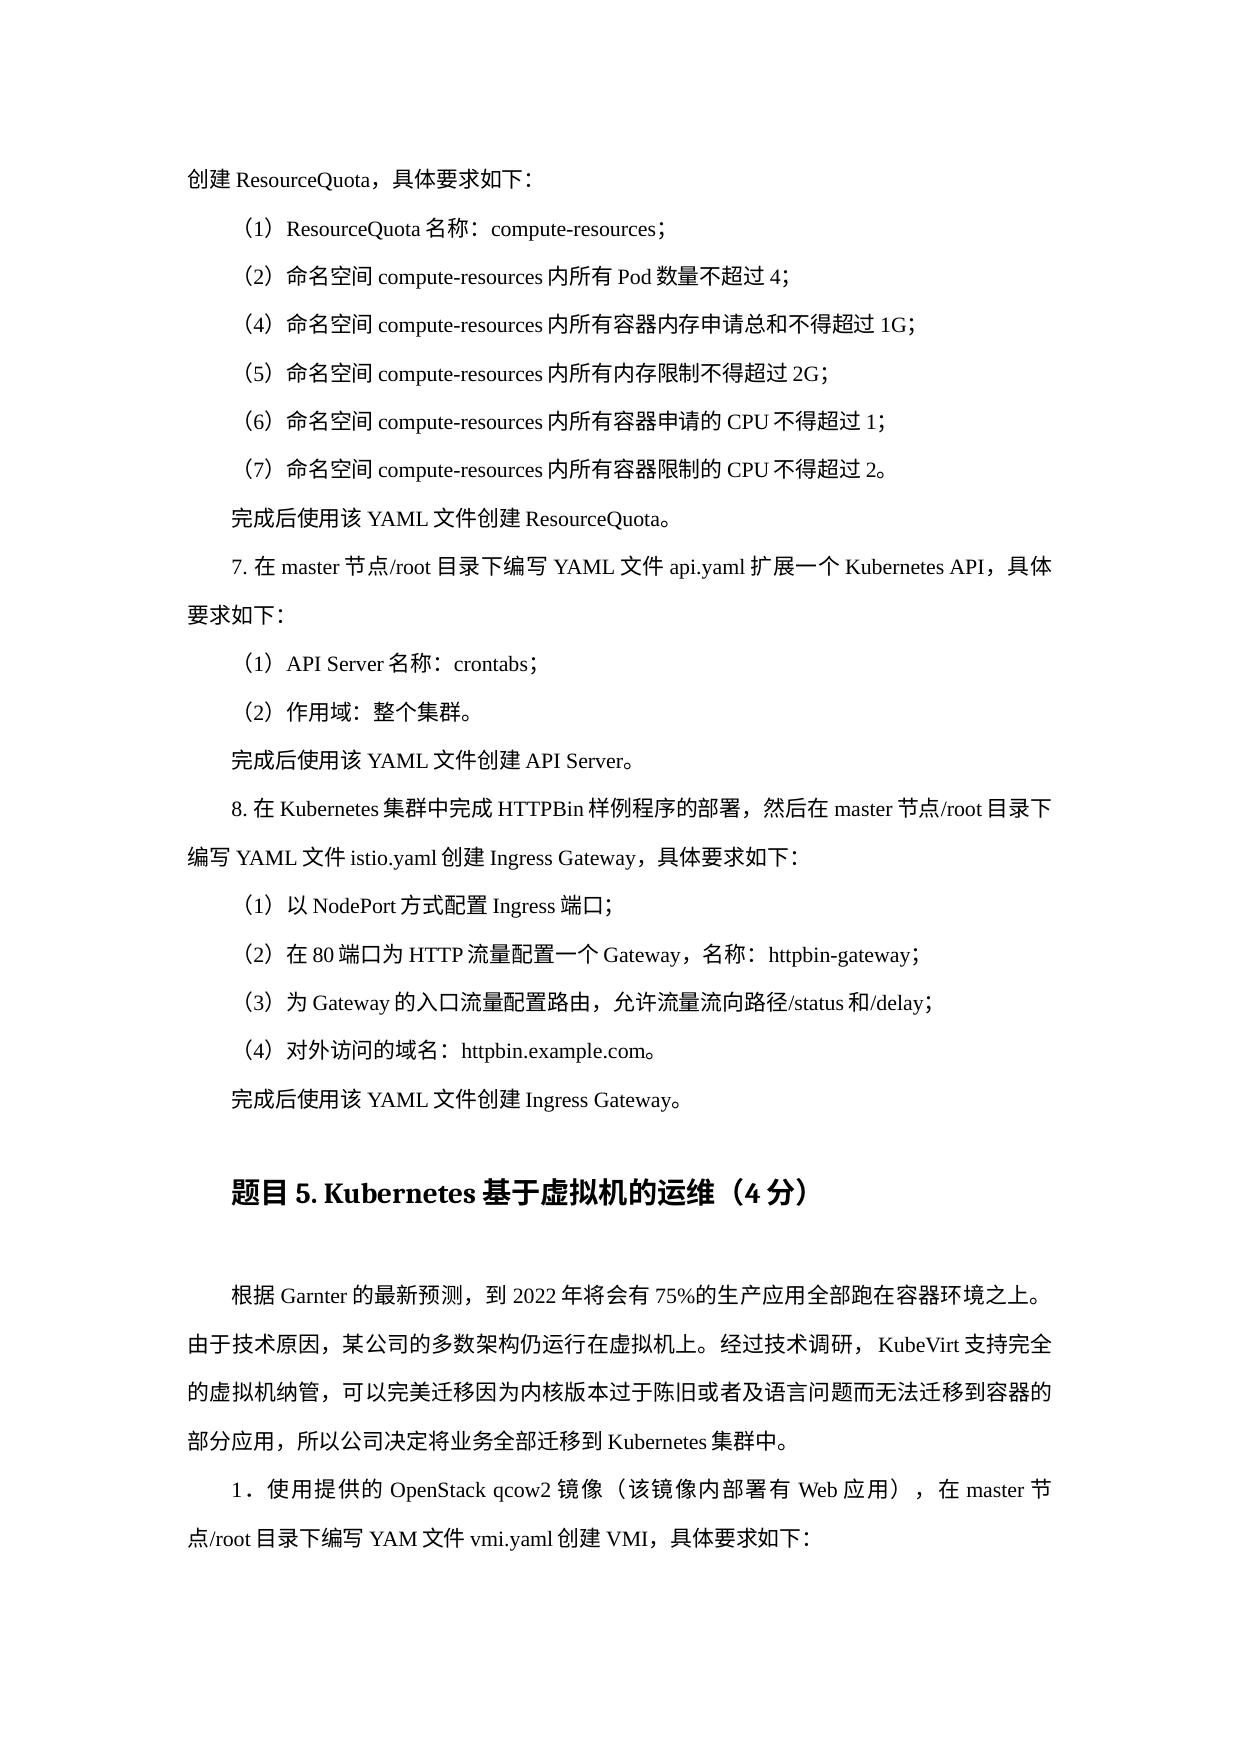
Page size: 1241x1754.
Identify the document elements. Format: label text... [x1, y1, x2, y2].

text 1．使用提供的OpenStack qcow2镜像（该镜像内部署有Web应用），在master节点/root目录下编写YAM文件vmi.yaml创建VMI，具体要求如下： [187, 1472, 1053, 1553]
text 根据Garnter的最新预测，到2022年将会有75%的生产应用全部跑在容器环境之上。由于技术原因，某公司的多数架构仍运行在虚拟机上。经过技术调研，KubeVirt支持完全的虚拟机纳管，可以完美迁移因为内核版本过于陈旧或者及语言问题而无法迁移到容器的部分应用，所以公司决定将业务全部迁移到Kubernetes集群中。 [187, 1277, 1053, 1456]
text （4）命名空间compute-resources内所有容器内存申请总和不得超过1G； [187, 307, 1053, 339]
text （5）命名空间compute-resources内所有内存限制不得超过2G； [187, 355, 1053, 388]
text 完成后使用该YAML文件创建ResourceQuota。 [187, 500, 1053, 533]
text （2）作用域：整个集群。 [187, 694, 1053, 727]
text 题目5. Kubernetes基于虚拟机的运维（4分） [187, 1159, 1053, 1224]
text 7. 在master节点/root目录下编写YAML文件api.yaml扩展一个Kubernetes API，具体要求如下： [187, 549, 1053, 630]
text 完成后使用该YAML文件创建Ingress Gateway。 [187, 1081, 1053, 1114]
text （6）命名空间compute-resources内所有容器申请的CPU不得超过1； [187, 404, 1053, 436]
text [187, 162, 1053, 194]
text （1）API Server名称：crontabs； [187, 646, 1053, 678]
text （2）在80端口为HTTP流量配置一个Gateway，名称：httpbin-gateway； [187, 936, 1053, 969]
text （7）命名空间compute-resources内所有容器限制的CPU不得超过2。 [187, 452, 1053, 484]
text （1）以NodePort方式配置Ingress端口； [187, 888, 1053, 920]
text （2）命名空间compute-resources内所有Pod数量不超过4； [187, 259, 1053, 291]
text 8. 在Kubernetes集群中完成HTTPBin样例程序的部署，然后在master节点/root目录下编写YAML文件istio.yaml创建Ingress Gateway，具体要求如下： [187, 791, 1053, 872]
text （3）为Gateway的入口流量配置路由，允许流量流向路径/status和/delay； [187, 984, 1053, 1017]
text 完成后使用该YAML文件创建API Server。 [187, 742, 1053, 775]
text （1）ResourceQuota名称：compute-resources； [187, 210, 1053, 243]
text （4）对外访问的域名：httpbin.example.com。 [187, 1033, 1053, 1065]
